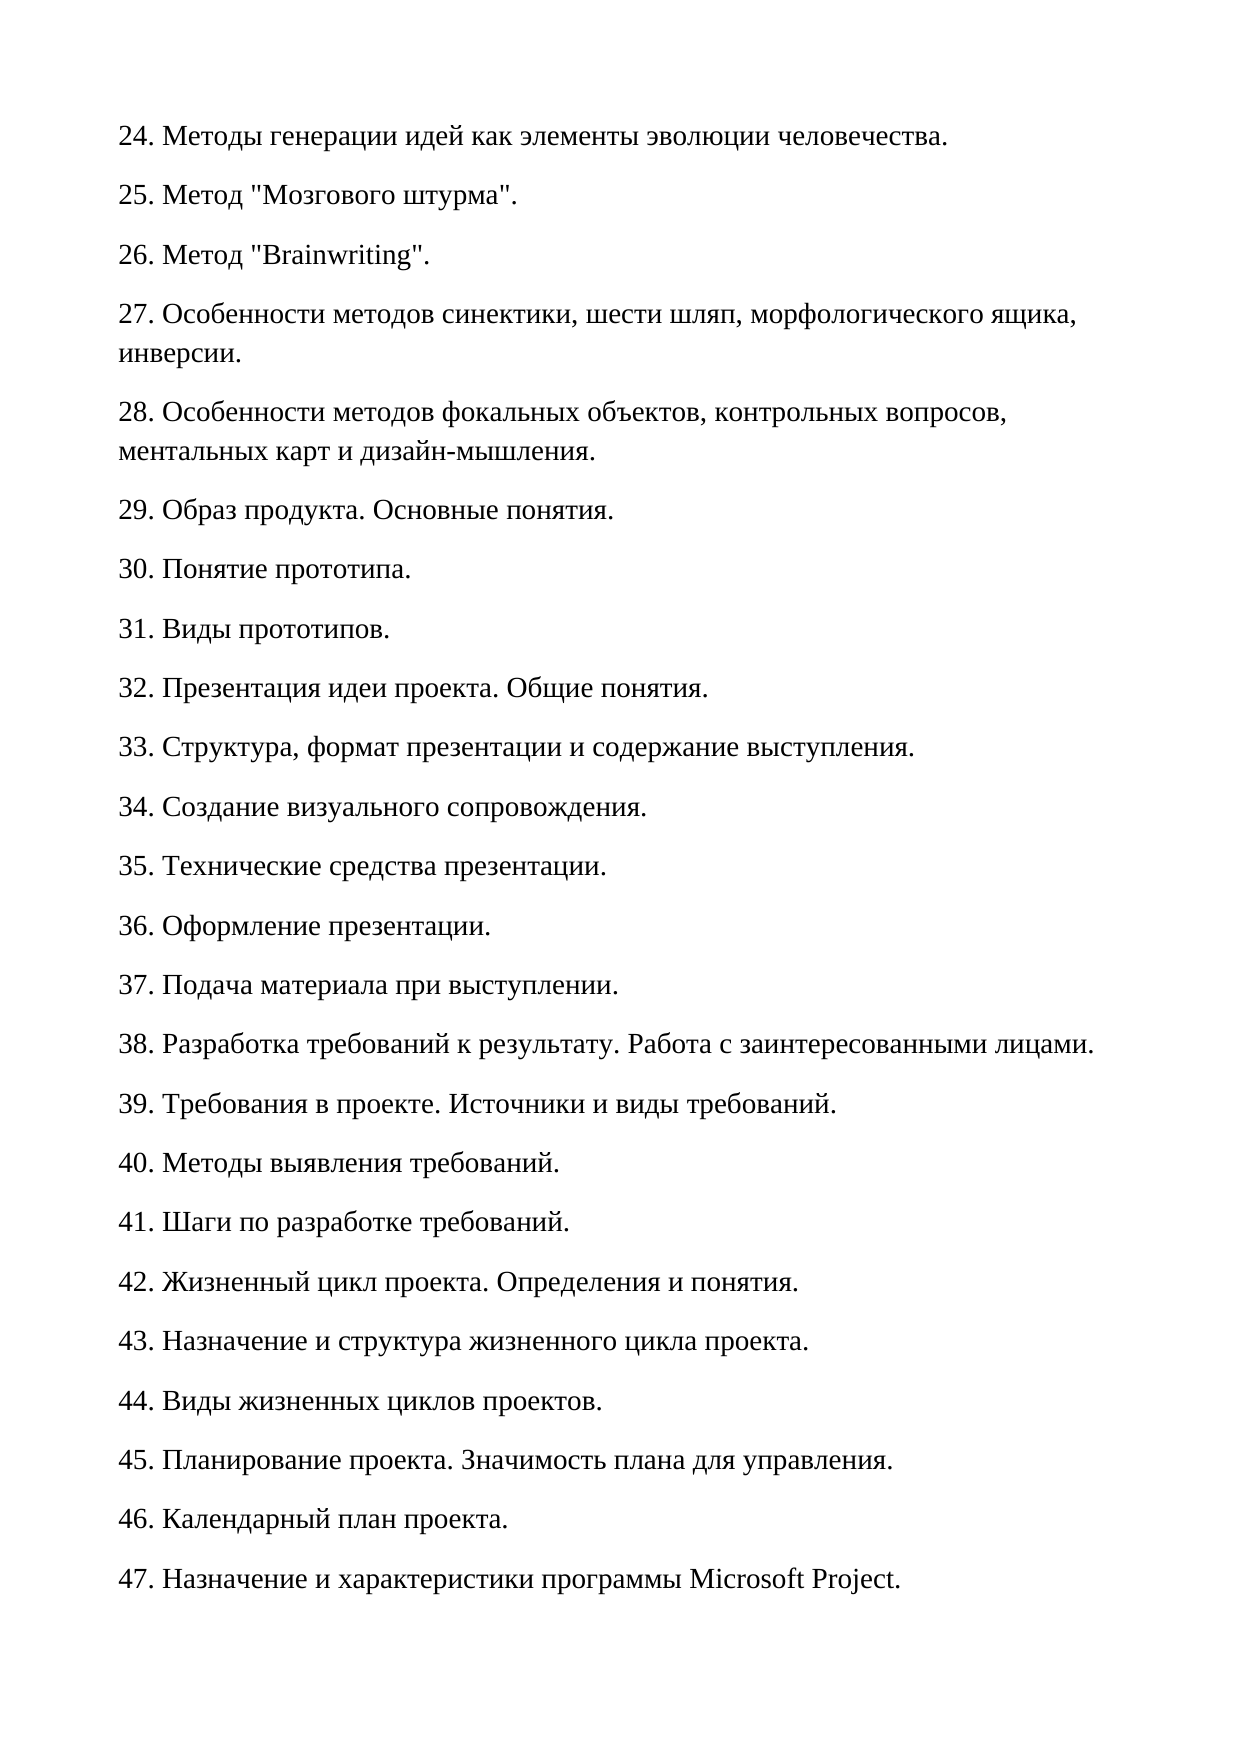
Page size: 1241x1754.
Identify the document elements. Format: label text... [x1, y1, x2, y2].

text 42. Жизненный цикл проекта. Определения и понятия. [118, 1264, 1152, 1297]
text 41. Шаги по разработке требований. [118, 1204, 1152, 1238]
text 26. Метод "Brainwriting". [118, 237, 1152, 270]
text 32. Презентация идеи проекта. Общие понятия. [118, 670, 1152, 704]
text 29. Образ продукта. Основные понятия. [118, 492, 1152, 526]
text 31. Виды прототипов. [118, 611, 1152, 644]
text 33. Структура, формат презентации и содержание выступления. [118, 729, 1152, 763]
text 45. Планирование проекта. Значимость плана для управления. [118, 1442, 1152, 1476]
text 36. Оформление презентации. [118, 908, 1152, 941]
text 35. Технические средства презентации. [118, 848, 1152, 882]
text 38. Разработка требований к результату. Работа с заинтересованными лицами. [118, 1026, 1152, 1060]
text 25. Метод "Мозгового штурма". [118, 177, 1152, 211]
text 24. Методы генерации идей как элементы эволюции человечества. [118, 118, 1152, 152]
text 34. Создание визуального сопровождения. [118, 789, 1152, 822]
text 27. Особенности методов синектики, шести шляп, морфологического ящика, инверсии. [118, 296, 1152, 368]
text 46. Календарный план проекта. [118, 1501, 1152, 1535]
text 47. Назначение и характеристики программы Microsoft Project. [118, 1561, 1152, 1594]
text 37. Подача материала при выступлении. [118, 967, 1152, 1001]
text 43. Назначение и структура жизненного цикла проекта. [118, 1323, 1152, 1357]
text 40. Методы выявления требований. [118, 1145, 1152, 1179]
text 39. Требования в проекте. Источники и виды требований. [118, 1086, 1152, 1119]
text 30. Понятие прототипа. [118, 551, 1152, 585]
text 28. Особенности методов фокальных объектов, контрольных вопросов, ментальных карт и дизайн-мышления. [118, 394, 1152, 466]
text 44. Виды жизненных циклов проектов. [118, 1383, 1152, 1416]
